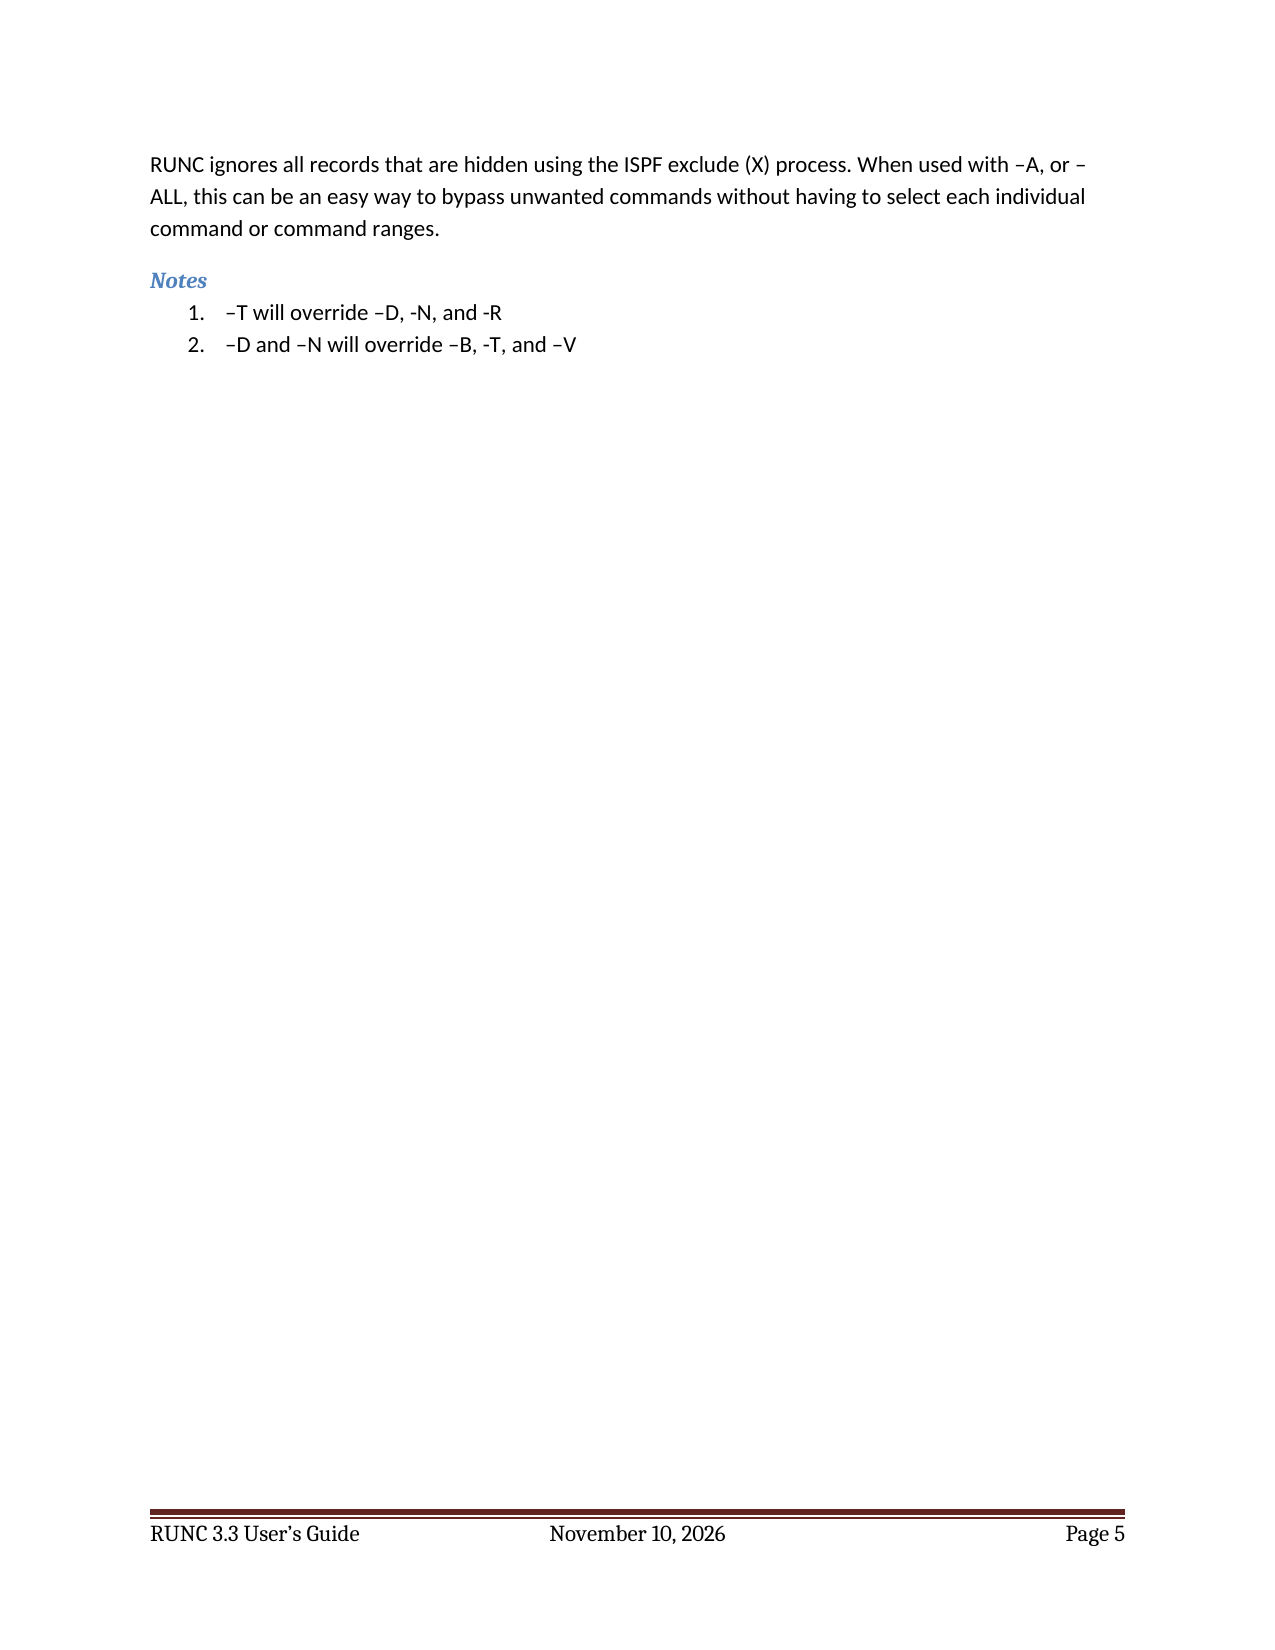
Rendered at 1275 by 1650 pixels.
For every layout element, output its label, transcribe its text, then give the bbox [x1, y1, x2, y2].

list –D and –N will override –B, -T, and –V [187, 330, 1125, 358]
list –T will override –D, -N, and -R [187, 298, 1125, 326]
subtitle Notes [150, 267, 1125, 294]
text RUNC ignores all records that are hidden using the ISPF exclude (X) process. When used with –A, or –ALL, this can be an easy way to bypass unwanted commands without having to select each individual command or command ranges. [150, 150, 1125, 242]
